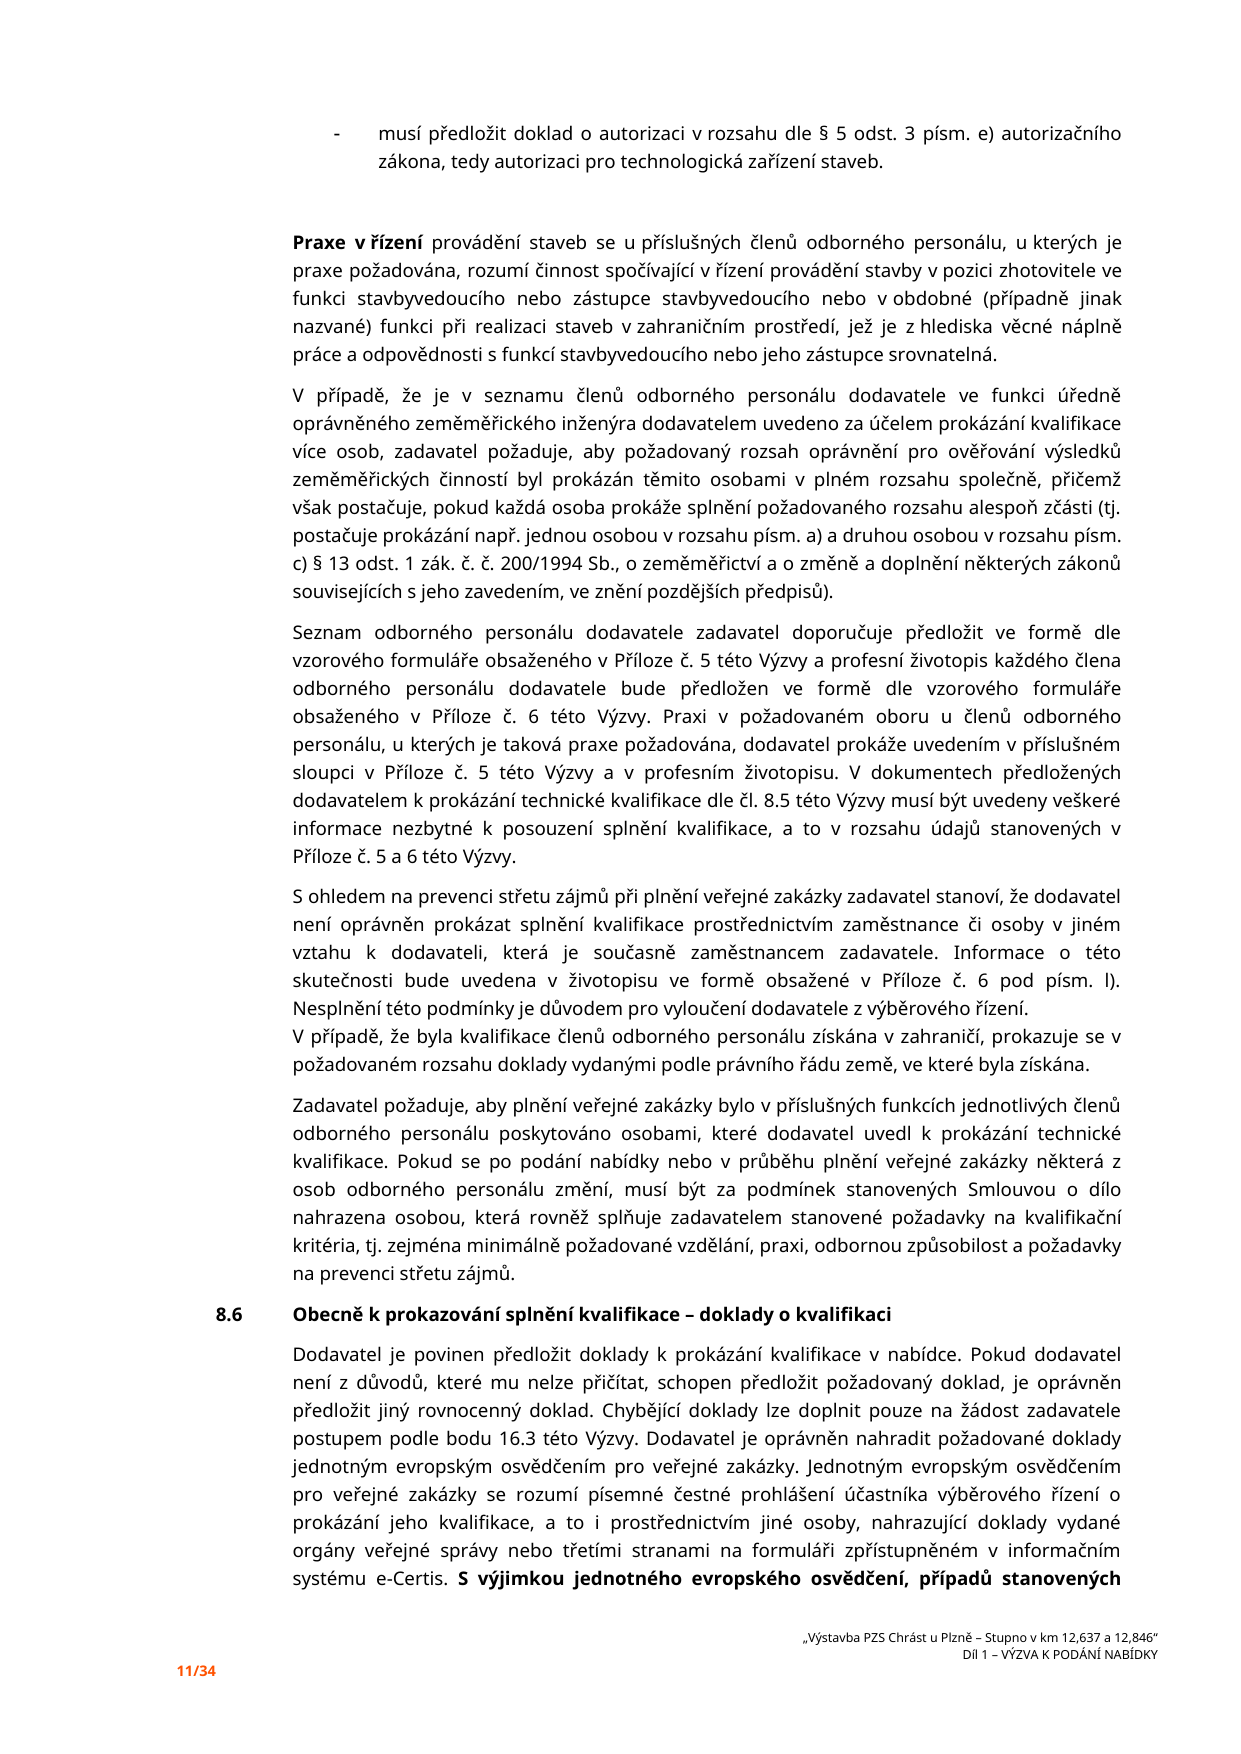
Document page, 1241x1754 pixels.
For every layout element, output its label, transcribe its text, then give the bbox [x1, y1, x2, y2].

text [292, 1341, 1122, 1591]
text V případě, že je v seznamu členů odborného personálu dodavatele ve funkci úředně oprávněného zeměměřického inženýra dodavatelem uvedeno za účelem prokázání kvalifikace více osob, zadavatel požaduje, aby požadovaný rozsah oprávnění pro ověřování výsledků zeměměřických činností byl prokázán těmito osobami v plném rozsahu společně, přičemž však postačuje, pokud každá osoba prokáže splnění požadovaného rozsahu alespoň zčásti (tj. postačuje prokázání např. jednou osobou v rozsahu písm. a) a druhou osobou v rozsahu písm. c) § 13 odst. 1 zák. č. č. 200/1994 Sb., o zeměměřictví a o změně a doplnění některých zákonů souvisejících s jeho zavedením, ve znění pozdějších předpisů). [292, 382, 1122, 604]
text Praxe v řízení provádění staveb se u příslušných členů odborného personálu, u kterých je praxe požadována, rozumí činnost spočívající v řízení provádění stavby v pozici zhotovitele ve funkci stavbyvedoucího nebo zástupce stavbyvedoucího nebo v obdobné (případně jinak nazvané) funkci při realizaci staveb v zahraničním prostředí, jež je z hlediska věcné náplně práce a odpovědnosti s funkcí stavbyvedoucího nebo jeho zástupce srovnatelná. [292, 230, 1122, 367]
text V případě, že byla kvalifikace členů odborného personálu získána v zahraničí, prokazuje se v požadovaném rozsahu doklady vydanými podle právního řádu země, ve které byla získána. [292, 1024, 1122, 1077]
text Zadavatel požaduje, aby plnění veřejné zakázky bylo v příslušných funkcích jednotlivých členů odborného personálu poskytováno osobami, které dodavatel uvedl k prokázání technické kvalifikace. Pokud se po podání nabídky nebo v průběhu plnění veřejné zakázky některá z osob odborného personálu změní, musí být za podmínek stanovených Smlouvou o dílo nahrazena osobou, která rovněž splňuje zadavatelem stanovené požadavky na kvalifikační kritéria, tj. zejména minimálně požadované vzdělání, praxi, odbornou způsobilost a požadavky na prevenci střetu zájmů. [292, 1092, 1122, 1286]
text S ohledem na prevenci střetu zájmů při plnění veřejné zakázky zadavatel stanoví, že dodavatel není oprávněn prokázat splnění kvalifikace prostřednictvím zaměstnance či osoby v jiném vztahu k dodavateli, která je současně zaměstnancem zadavatele. Informace o této skutečnosti bude uvedena v životopisu ve formě obsažené v Příloze č. 6 pod písm. l). Nesplnění této podmínky je důvodem pro vyloučení dodavatele z výběrového řízení. [292, 884, 1122, 1021]
text Obecně k prokazování splnění kvalifikace – doklady o kvalifikaci [216, 1301, 1122, 1326]
list musí předložit doklad o autorizaci v rozsahu dle § 5 odst. 3 písm. e) autorizačního zákona, tedy autorizaci pro technologická zařízení staveb. [334, 121, 1122, 174]
text Seznam odborného personálu dodavatele zadavatel doporučuje předložit ve formě dle vzorového formuláře obsaženého v Příloze č. 5 této Výzvy a profesní životopis každého člena odborného personálu dodavatele bude předložen ve formě dle vzorového formuláře obsaženého v Příloze č. 6 této Výzvy. Praxi v požadovaném oboru u členů odborného personálu, u kterých je taková praxe požadována, dodavatel prokáže uvedením v příslušném sloupci v Příloze č. 5 této Výzvy a v profesním životopisu. V dokumentech předložených dodavatelem k prokázání technické kvalifikace dle čl. 8.5 této Výzvy musí být uvedeny veškeré informace nezbytné k posouzení splnění kvalifikace, a to v rozsahu údajů stanovených v Příloze č. 5 a 6 této Výzvy. [292, 619, 1122, 869]
